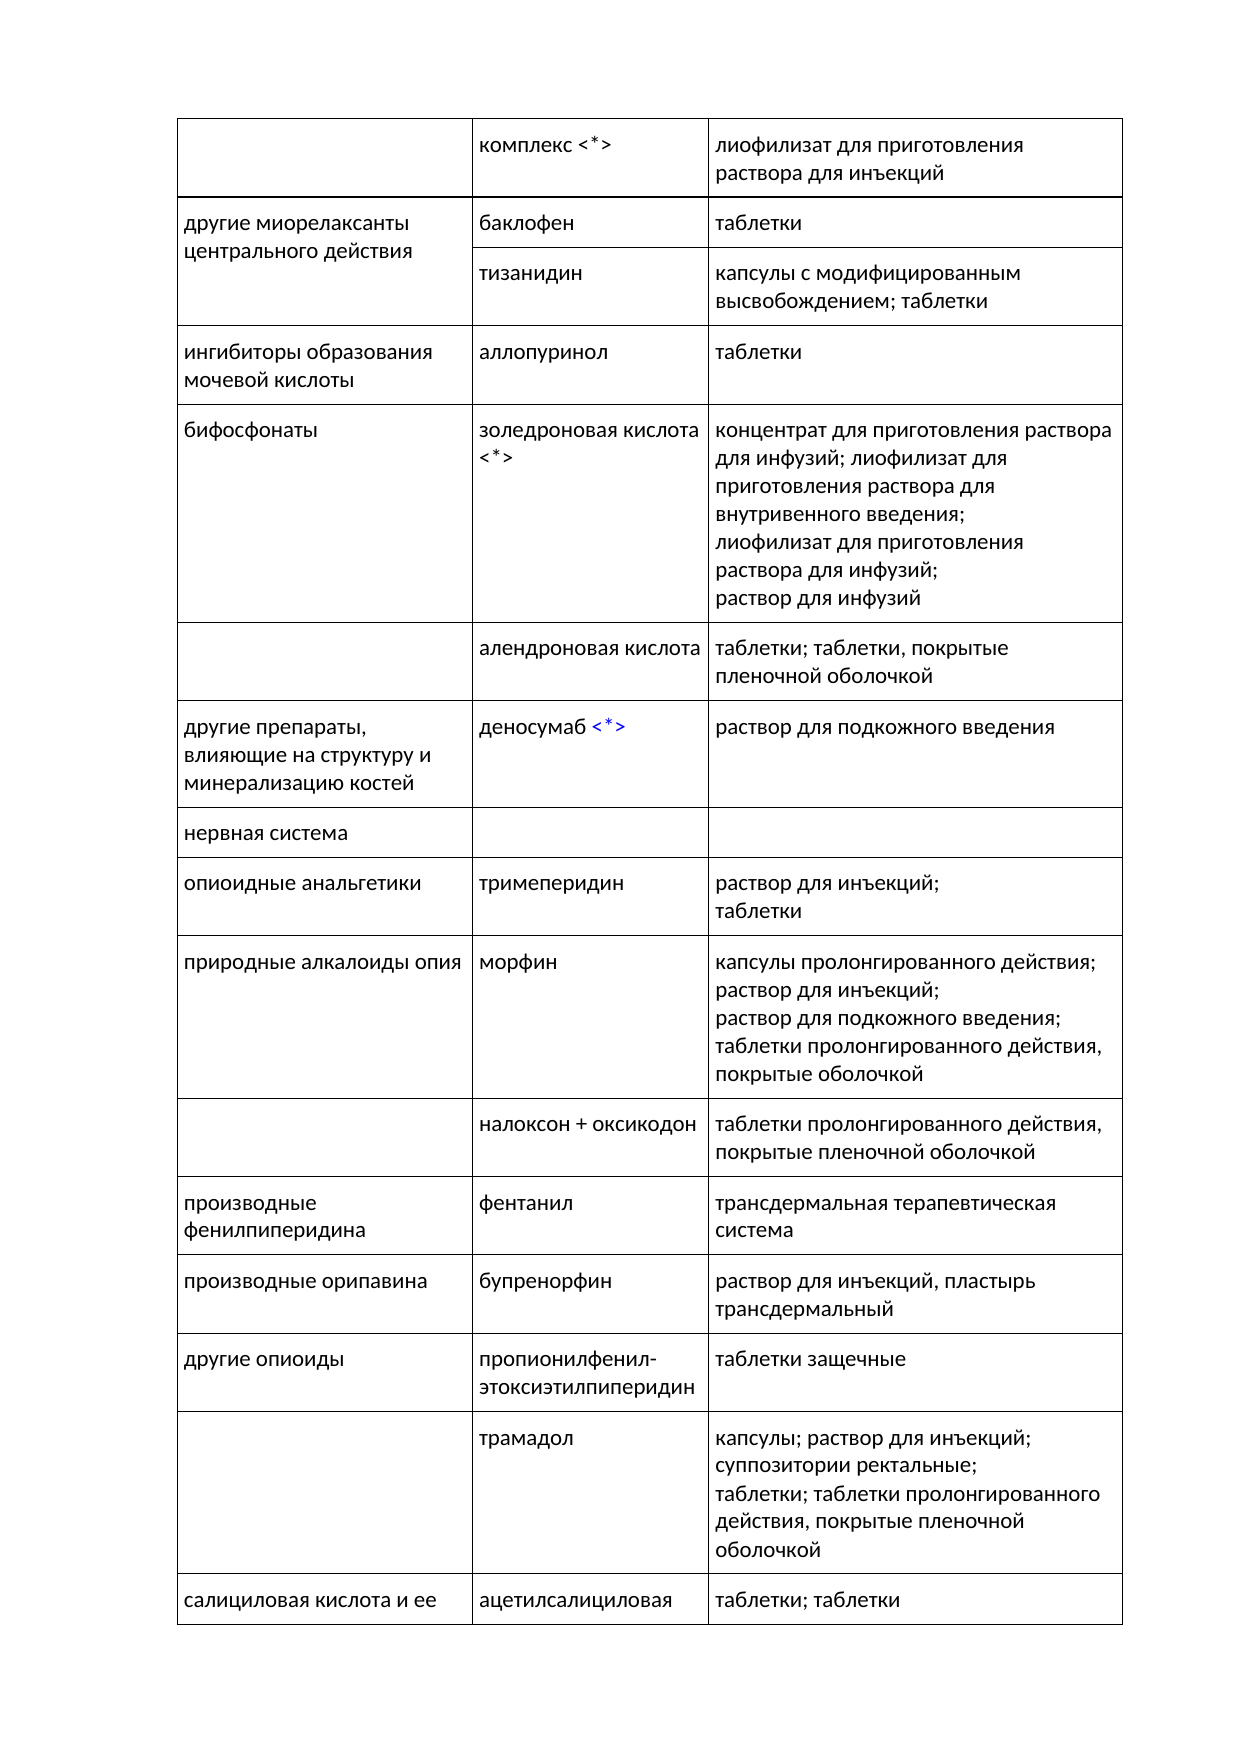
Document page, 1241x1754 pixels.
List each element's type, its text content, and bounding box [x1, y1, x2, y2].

table_cell нервная система [178, 808, 472, 857]
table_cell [178, 1574, 472, 1624]
table_cell [178, 1412, 472, 1573]
table_cell капсулы пролонгированного действия; раствор для инъекций; раствор для подкожного введения; таблетки пролонгированного действия, покрытые оболочкой [709, 936, 1122, 1098]
table_cell [178, 1099, 472, 1176]
table_cell фентанил [473, 1177, 708, 1254]
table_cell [709, 119, 1122, 196]
table_cell аллопуринол [473, 326, 708, 403]
table_cell природные алкалоиды опия [178, 936, 472, 1098]
table_cell раствор для инъекций, пластырь трансдермальный [709, 1255, 1122, 1333]
table_cell баклофен [473, 198, 708, 247]
table_cell [709, 808, 1122, 857]
table_cell капсулы с модифицированным высвобождением; таблетки [709, 248, 1122, 325]
table_cell раствор для подкожного введения [709, 701, 1122, 807]
table_cell деносумаб <*> [473, 701, 708, 807]
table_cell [473, 119, 708, 196]
table_cell производные фенилпиперидина [178, 1177, 472, 1254]
table_cell трансдермальная терапевтическая система [709, 1177, 1122, 1254]
table_cell тримеперидин [473, 858, 708, 935]
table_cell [709, 1574, 1122, 1624]
table_cell другие миорелаксанты центрального действия [178, 198, 472, 325]
table_cell пропионилфенил-этоксиэтилпиперидин [473, 1334, 708, 1411]
table_cell таблетки [709, 326, 1122, 403]
table_cell таблетки [709, 198, 1122, 247]
table_cell опиоидные анальгетики [178, 858, 472, 935]
table_cell концентрат для приготовления раствора для инфузий; лиофилизат для приготовления раствора для внутривенного введения; лиофилизат для приготовления раствора для инфузий; раствор для инфузий [709, 405, 1122, 622]
table_cell золедроновая кислота <*> [473, 405, 708, 622]
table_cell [473, 1574, 708, 1624]
table_cell бифосфонаты [178, 405, 472, 622]
table_cell тизанидин [473, 248, 708, 325]
table_cell [473, 808, 708, 857]
table_cell капсулы; раствор для инъекций; суппозитории ректальные; таблетки; таблетки пролонгированного действия, покрытые пленочной оболочкой [709, 1412, 1122, 1573]
table_cell другие опиоиды [178, 1334, 472, 1411]
table_cell трамадол [473, 1412, 708, 1573]
table_cell ингибиторы образования мочевой кислоты [178, 326, 472, 403]
table_cell бупренорфин [473, 1255, 708, 1333]
table_cell налоксон + оксикодон [473, 1099, 708, 1176]
table_cell [178, 119, 472, 196]
table_cell раствор для инъекций; таблетки [709, 858, 1122, 935]
table_cell таблетки защечные [709, 1334, 1122, 1411]
table_cell морфин [473, 936, 708, 1098]
table_cell производные орипавина [178, 1255, 472, 1333]
table_cell алендроновая кислота [473, 623, 708, 700]
table_cell [178, 623, 472, 700]
table_cell таблетки пролонгированного действия, покрытые пленочной оболочкой [709, 1099, 1122, 1176]
table_cell другие препараты, влияющие на структуру и минерализацию костей [178, 701, 472, 807]
table_cell таблетки; таблетки, покрытые пленочной оболочкой [709, 623, 1122, 700]
